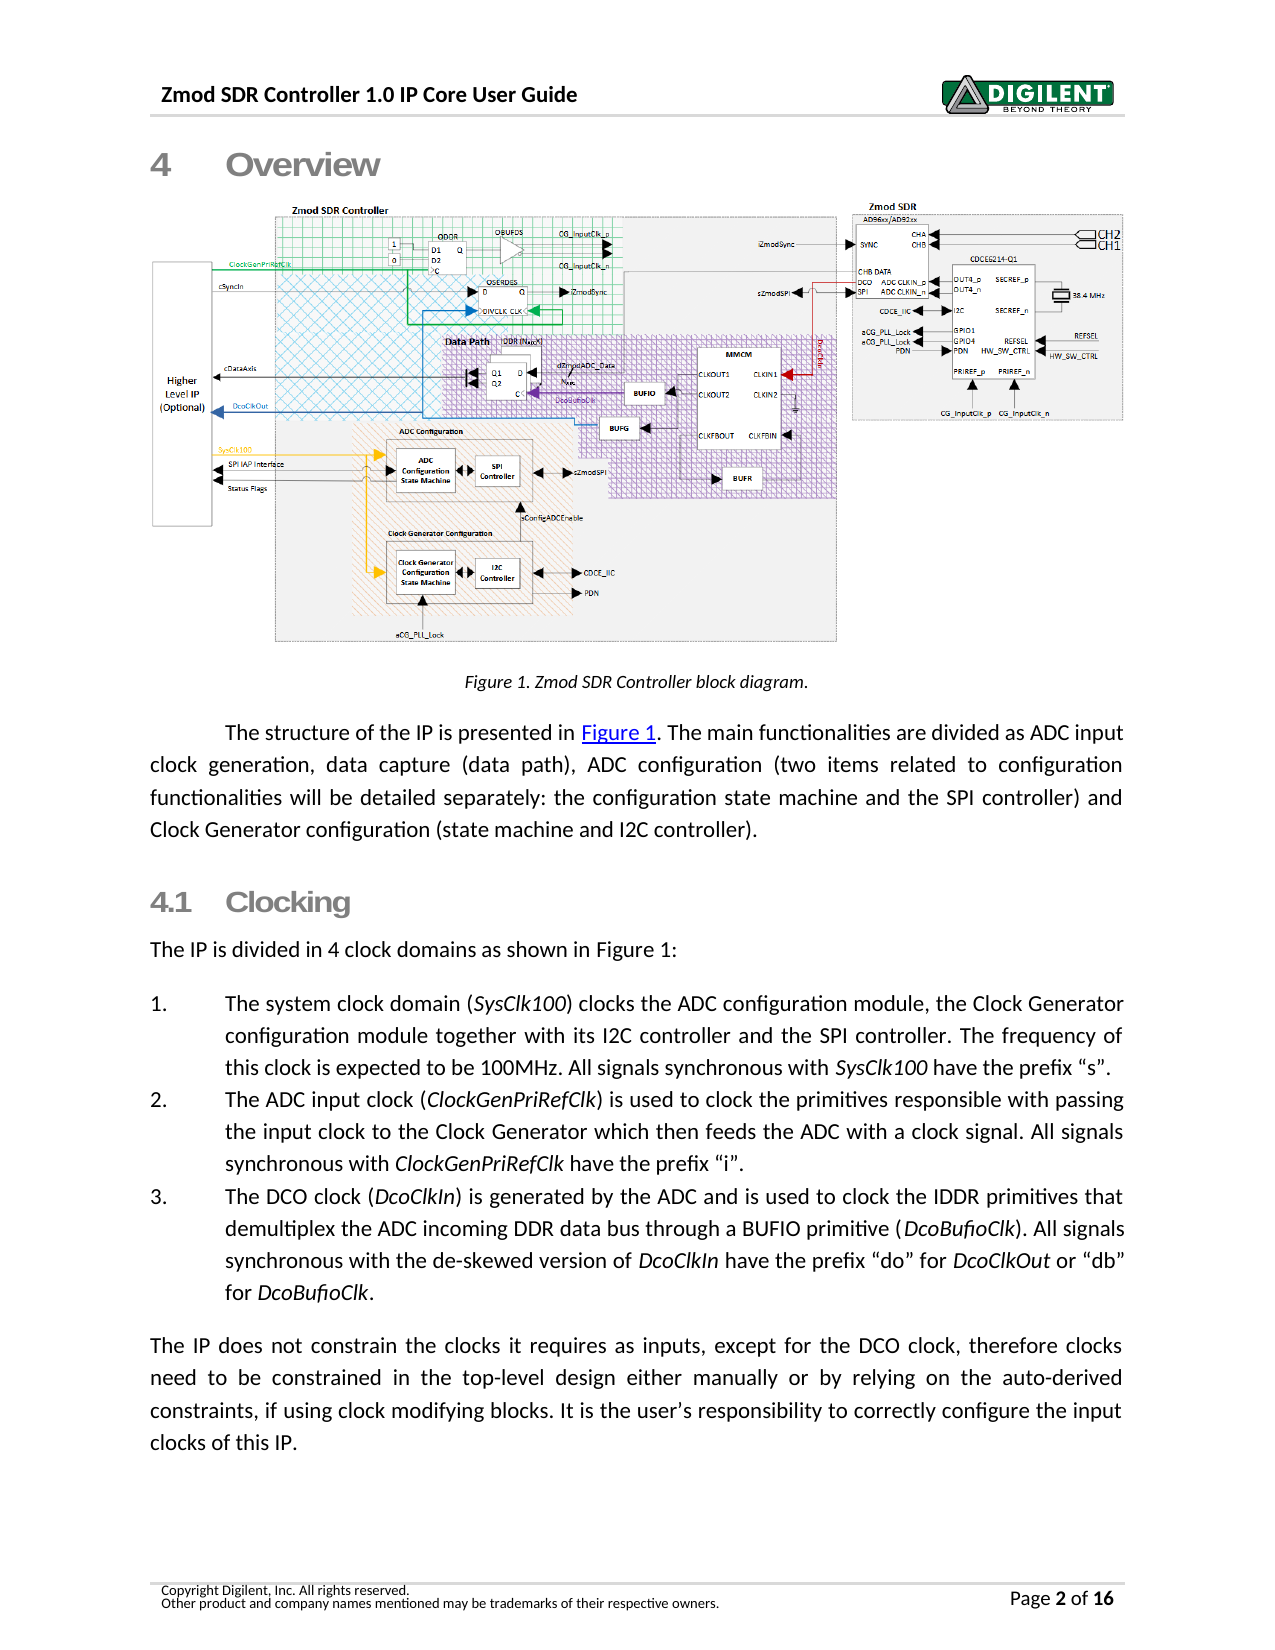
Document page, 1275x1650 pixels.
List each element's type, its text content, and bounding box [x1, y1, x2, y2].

list The DCO clock (DcoClkIn) is generated by the ADC and is used to clock the IDDR primitives that demultiplex the ADC incoming DDR data bus through a BUFIO primitive (DcoBufioClk). All signals synchronous with the de-skewed version of DcoClkIn have the prefix “do” for DcoClkOut or “db” for DcoBufioClk. [150, 1182, 1125, 1306]
text The IP does not constrain the clocks it requires as inputs, except for the DCO clock, therefore clocks need to be constrained in the top-level design either manually or by relying on the auto-derived constraints, if using clock modifying blocks. It is the user’s responsibility to correctly configure the input clocks of this IP. [150, 1331, 1125, 1456]
list The system clock domain (SysClk100) clocks the ADC configuration module, the Clock Generator configuration module together with its I2C controller and the SPI controller. The frequency of this clock is expected to be 100MHz. All signals synchronous with SysClk100 have the prefix “s”. [150, 989, 1125, 1081]
text The structure of the IP is presented in Figure 1. The main functionalities are divided as ADC input clock generation, data capture (data path), ADC configuration (two items related to configuration functionalities will be detailed separately: the configuration state machine and the SPI controller) and Clock Generator configuration (state machine and I2C controller). [150, 718, 1125, 843]
subtitle Overview [150, 145, 1125, 183]
picture [150, 201, 1125, 646]
list The ADC input clock (ClockGenPriRefClk) is used to clock the primitives responsible with passing the input clock to the Clock Generator which then feeds the ADC with a clock signal. All signals synchronous with ClockGenPriRefClk have the prefix “i”. [150, 1085, 1125, 1178]
subtitle Clocking [150, 884, 1125, 918]
text The IP is divided in 4 clock domains as shown in Figure 1: [150, 936, 1125, 964]
